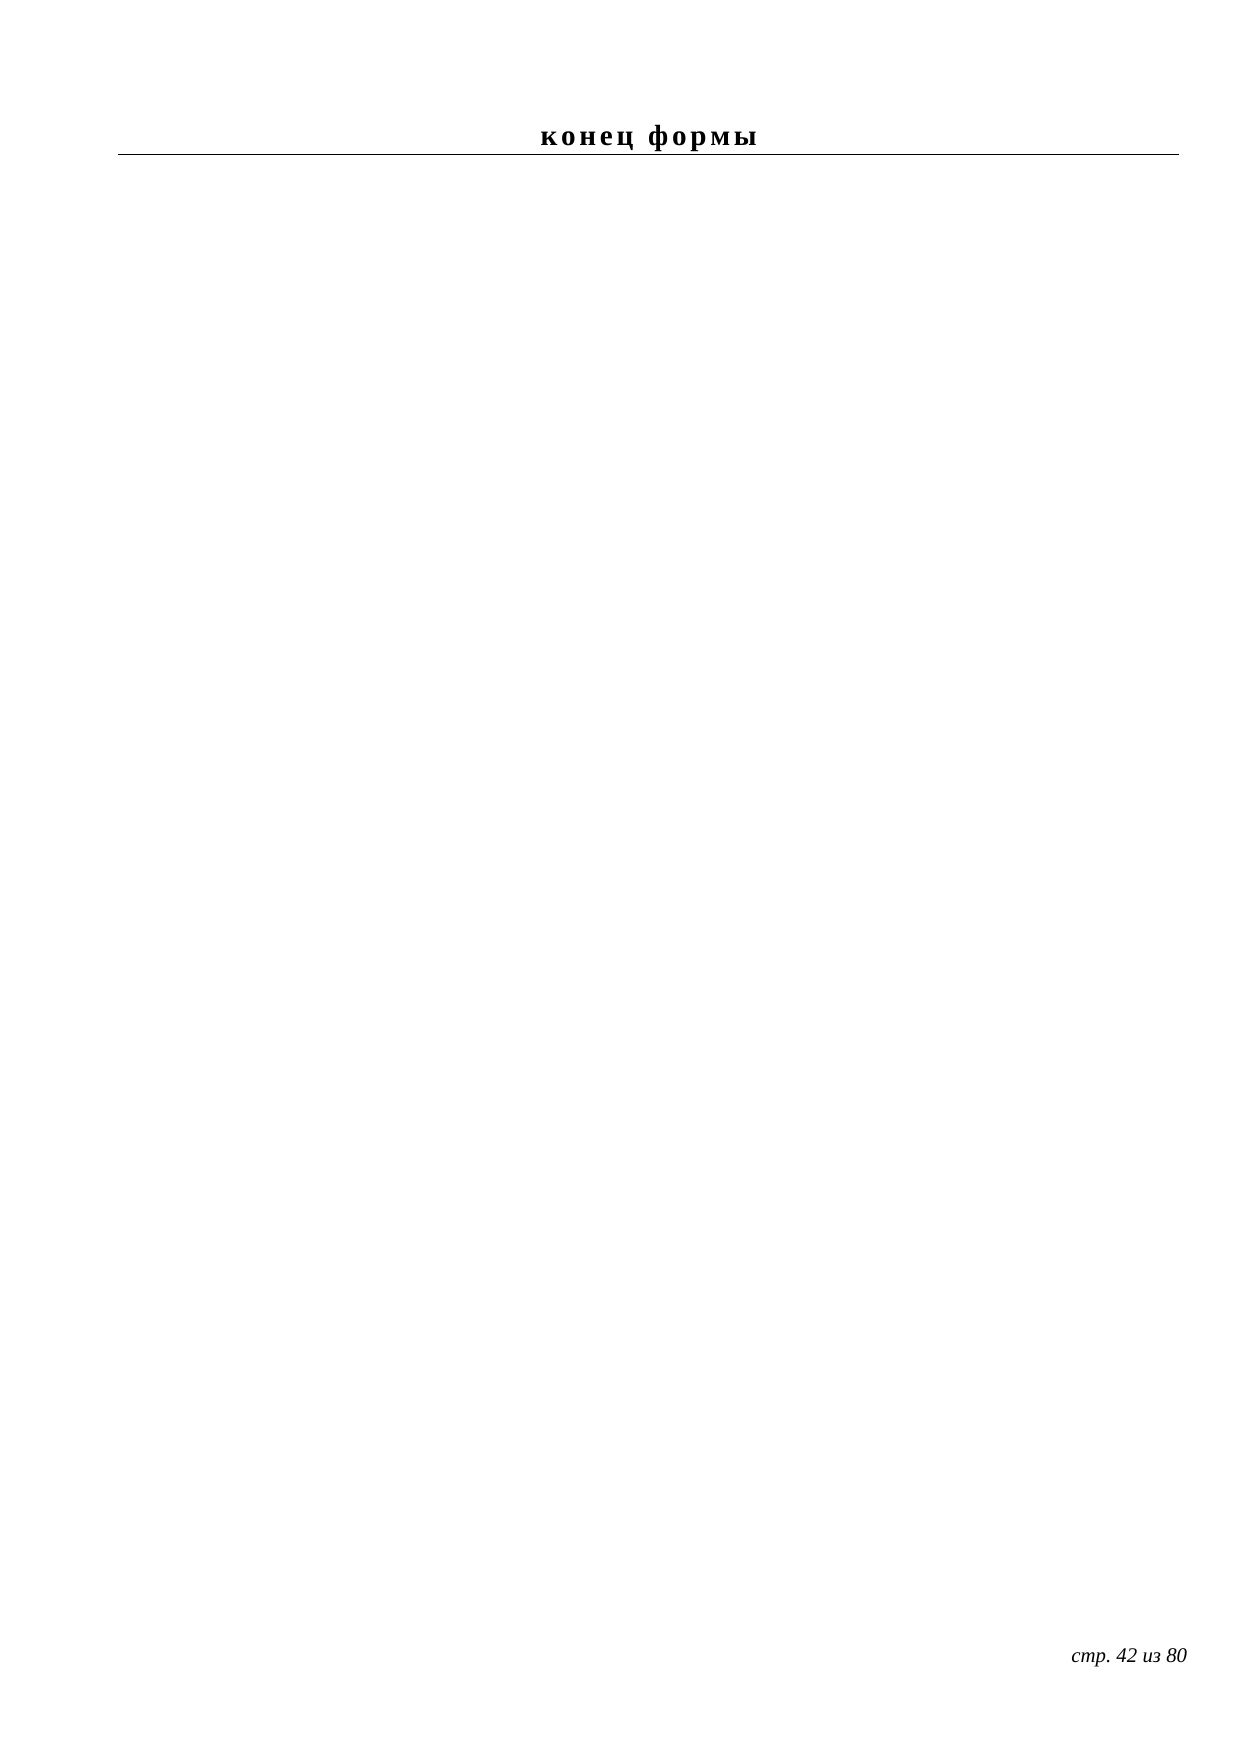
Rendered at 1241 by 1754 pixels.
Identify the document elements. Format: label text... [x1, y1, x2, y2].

text конец формы [118, 118, 1179, 154]
